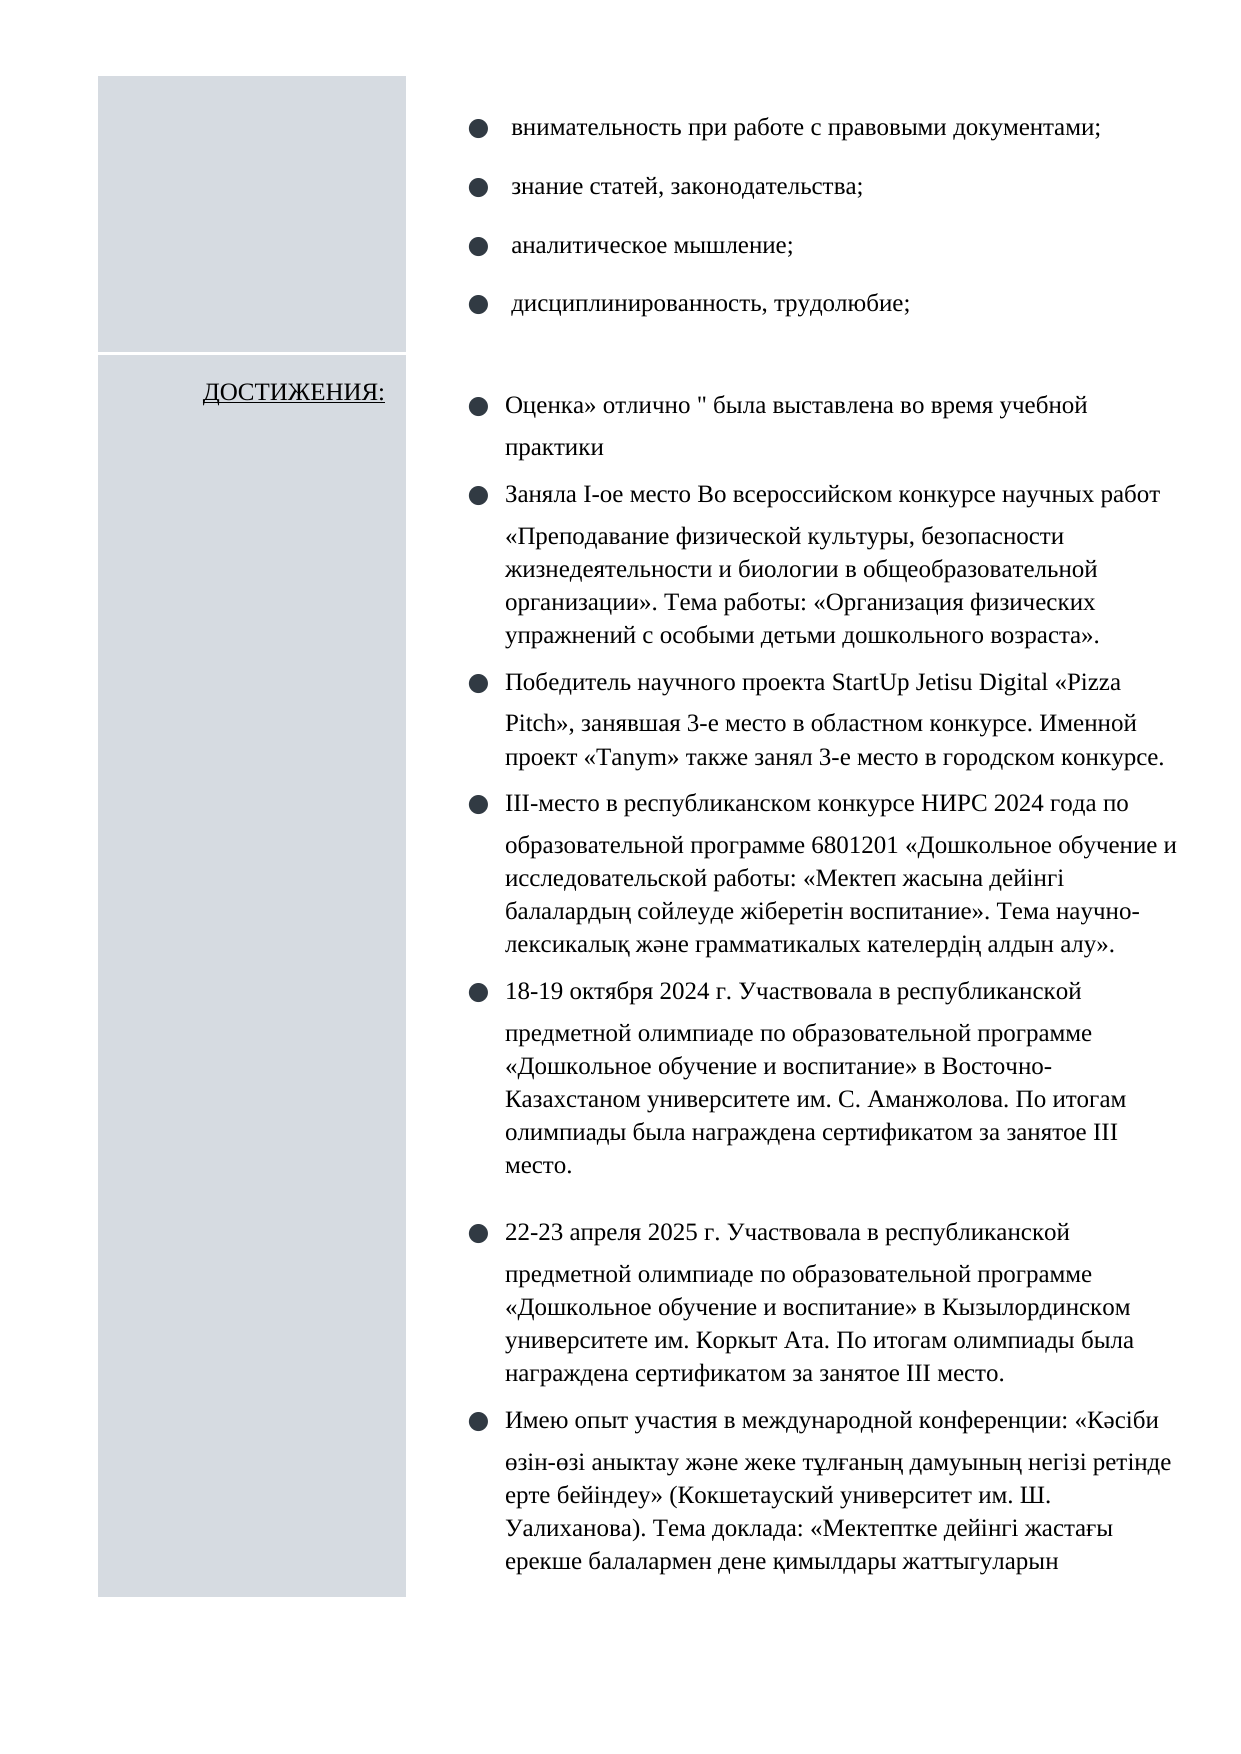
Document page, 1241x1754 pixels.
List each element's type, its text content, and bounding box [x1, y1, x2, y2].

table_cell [409, 355, 1206, 1597]
table_cell ДОСТИЖЕНИЯ: [98, 355, 406, 1597]
table_cell ЛИЧНЫЕ КАЧЕСТВА [98, 76, 406, 352]
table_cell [409, 76, 1206, 352]
